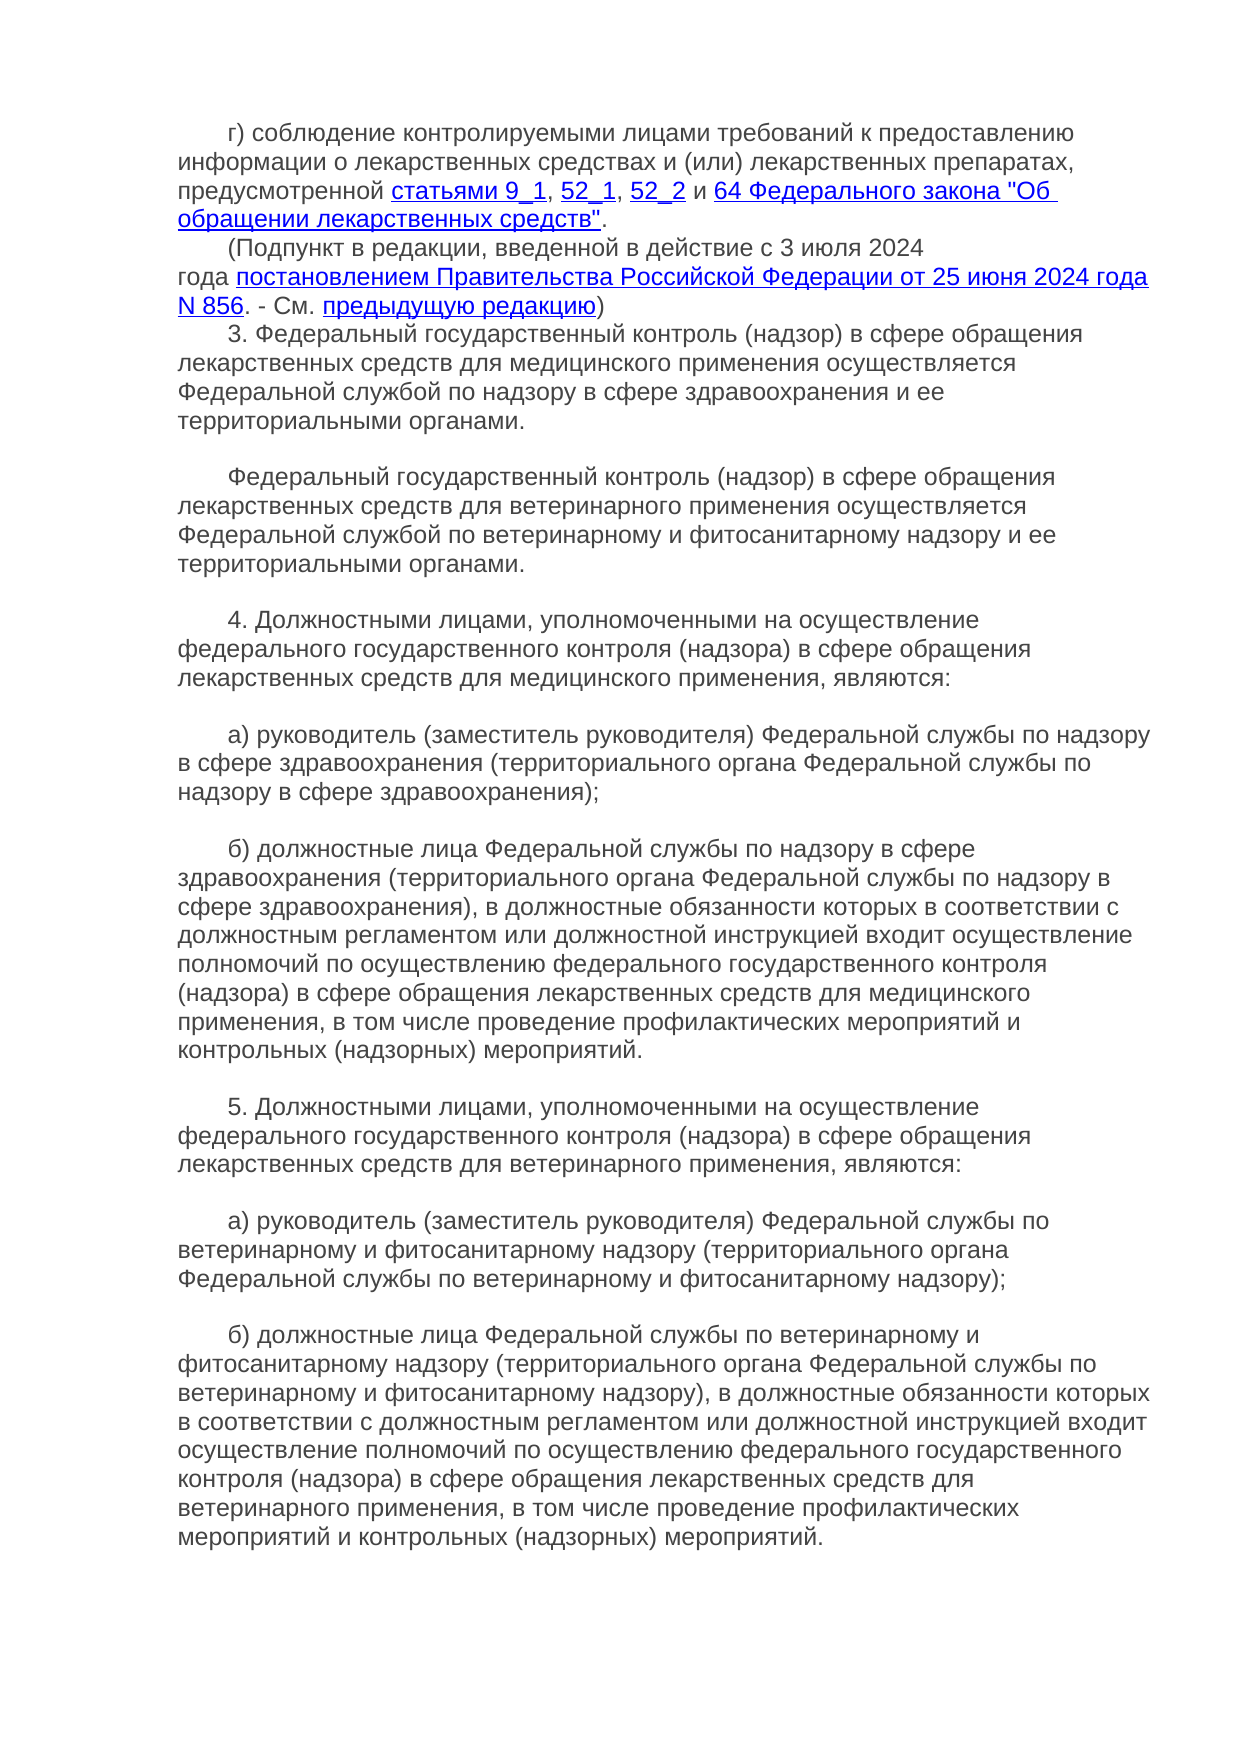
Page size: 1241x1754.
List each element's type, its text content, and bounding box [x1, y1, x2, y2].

text а) руководитель (заместитель руководителя) Федеральной службы по ветеринарному и фитосанитарному надзору (территориального органа Федеральной службы по ветеринарному и фитосанитарному надзору); [177, 1206, 1152, 1321]
text а) руководитель (заместитель руководителя) Федеральной службы по надзору в сфере здравоохранения (территориального органа Федеральной службы по надзору в сфере здравоохранения); [177, 720, 1152, 834]
text 4. Должностными лицами, уполномоченными на осуществление федерального государственного контроля (надзора) в сфере обращения лекарственных средств для медицинского применения, являются: [177, 605, 1152, 720]
text Федеральный государственный контроль (надзор) в сфере обращения лекарственных средств для ветеринарного применения осуществляется Федеральной службой по ветеринарному и фитосанитарному надзору и ее территориальными органами. [177, 462, 1152, 605]
text 3. Федеральный государственный контроль (надзор) в сфере обращения лекарственных средств для медицинского применения осуществляется Федеральной службой по надзору в сфере здравоохранения и ее территориальными органами. [177, 319, 1152, 462]
text б) должностные лица Федеральной службы по ветеринарному и фитосанитарному надзору (территориального органа Федеральной службы по ветеринарному и фитосанитарному надзору), в должностные обязанности которых в соответствии с должностным регламентом или должностной инструкцией входит осуществление полномочий по осуществлению федерального государственного контроля (надзора) в сфере обращения лекарственных средств для ветеринарного применения, в том числе проведение профилактических мероприятий и контрольных (надзорных) мероприятий. [177, 1321, 1152, 1578]
text 5. Должностными лицами, уполномоченными на осуществление федерального государственного контроля (надзора) в сфере обращения лекарственных средств для ветеринарного применения, являются: [177, 1092, 1152, 1206]
text г) соблюдение контролируемыми лицами требований к предоставлению информации о лекарственных средствах и (или) лекарственных препаратах, предусмотренной статьями 9_1, 52_1, 52_2 и 64 Федерального закона "Об обращении лекарственных средств". [177, 118, 1152, 233]
text (Подпункт в редакции, введенной в действие с 3 июля 2024 года постановлением Правительства Российской Федерации от 25 июня 2024 года N 856. - См. предыдущую редакцию) [177, 233, 1152, 319]
text б) должностные лица Федеральной службы по надзору в сфере здравоохранения (территориального органа Федеральной службы по надзору в сфере здравоохранения), в должностные обязанности которых в соответствии с должностным регламентом или должностной инструкцией входит осуществление полномочий по осуществлению федерального государственного контроля (надзора) в сфере обращения лекарственных средств для медицинского применения, в том числе проведение профилактических мероприятий и контрольных (надзорных) мероприятий. [177, 834, 1152, 1092]
